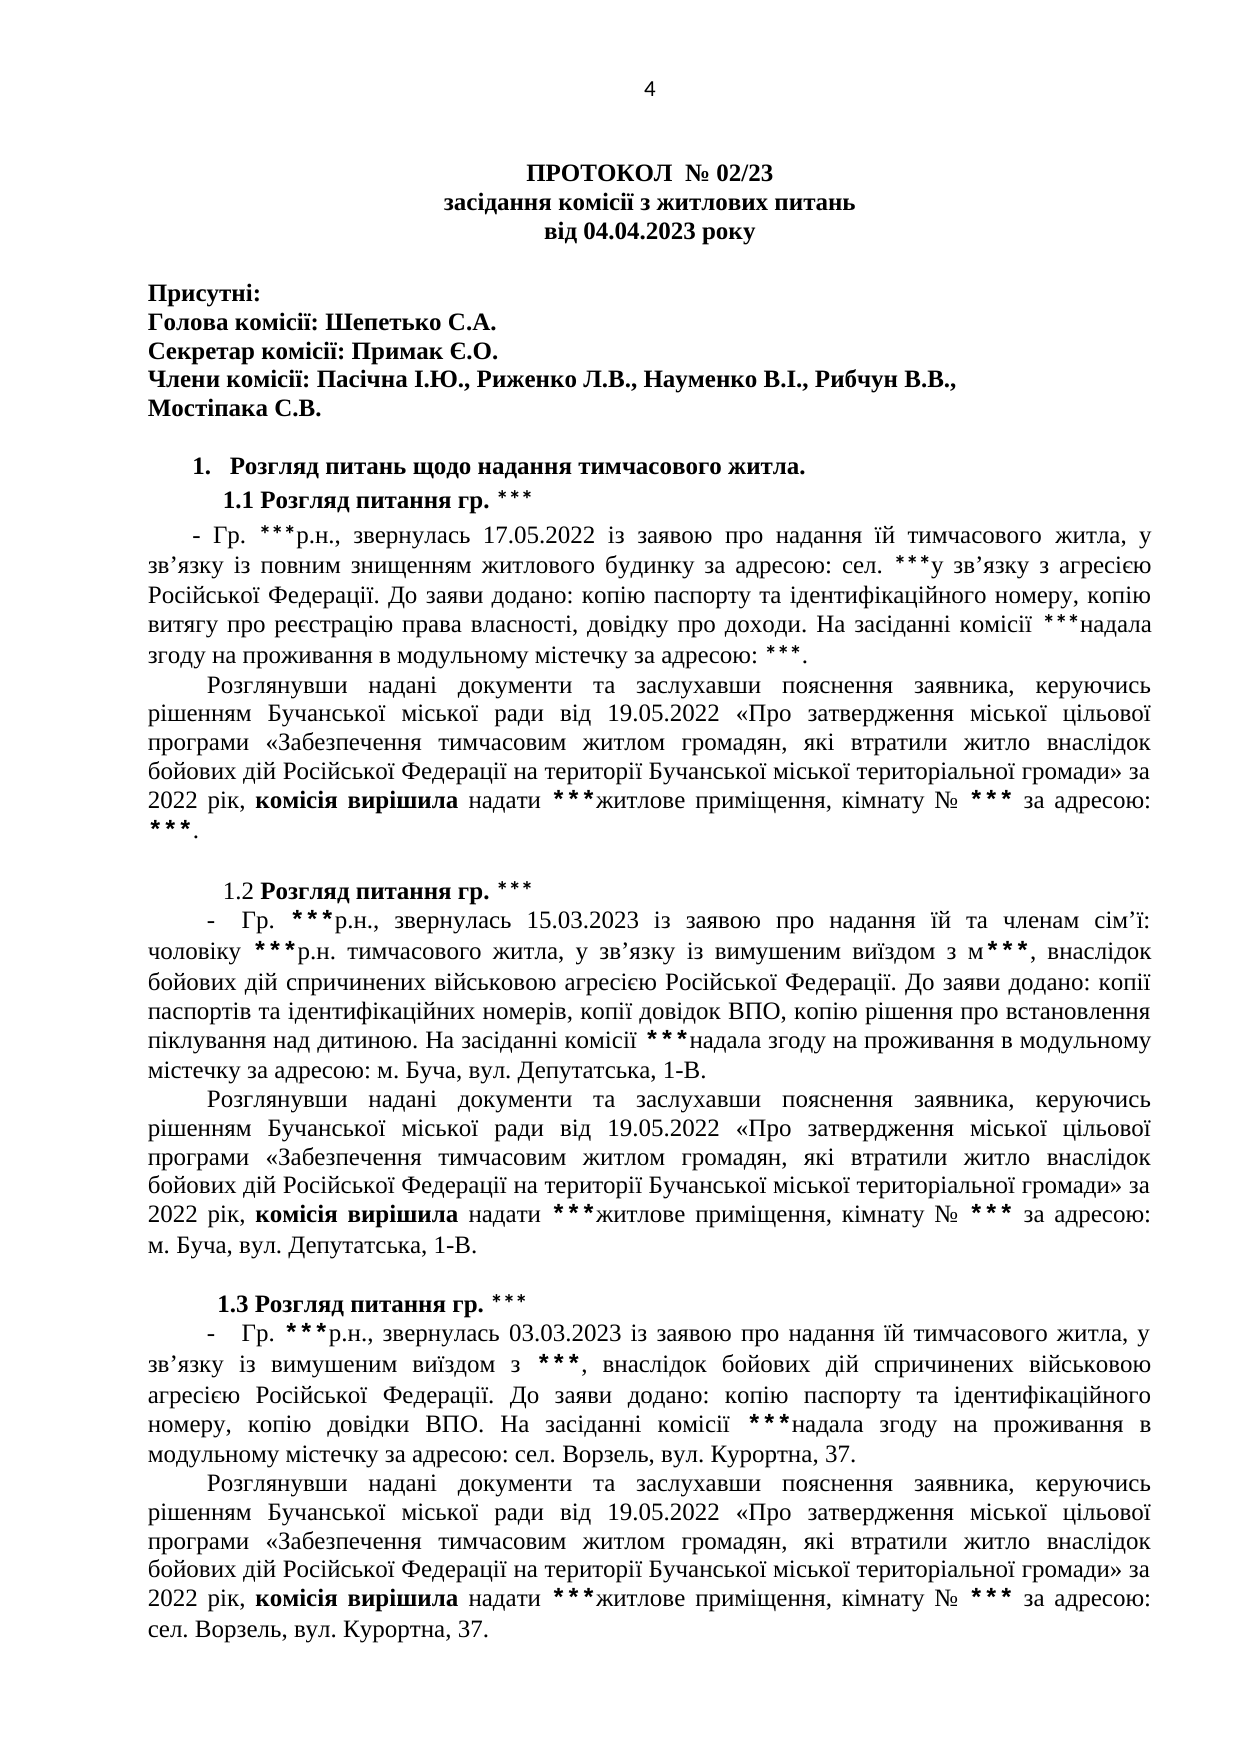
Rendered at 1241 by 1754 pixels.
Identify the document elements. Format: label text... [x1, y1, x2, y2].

text Присутні: [148, 278, 1152, 307]
text 1.3 Розгляд питання гр. *** [148, 1288, 1152, 1318]
list Гр. ***р.н., звернулась 03.03.2023 із заявою про надання їй тимчасового житла, у зв’язку із вимушеним виїздом з ***, внаслідок бойових дій спричинених військовою агресією Російської Федерації. До заяви додано: копію паспорту та ідентифікаційного номеру, копію довідки ВПО. На засіданні комісії ***надала згоду на проживання в модульному містечку за адресою: сел. Ворзель, вул. Курортна, 37. [148, 1318, 1152, 1468]
text Розглянувши надані документи та заслухавши пояснення заявника, керуючись рішенням Бучанської міської ради від 19.05.2022 «Про затвердження міської цільової програми «Забезпечення тимчасовим житлом громадян, які втратили житло внаслідок бойових дій Російської Федерації на території Бучанської міської територіальної громади» за 2022 рік, комісія вирішила надати ***житлове приміщення, кімнату № *** за адресою: ***. [148, 670, 1152, 846]
text від 04.04.2023 року [148, 216, 1152, 245]
text Голова комісії: Шепетько С.А. [148, 307, 1152, 336]
text Мостіпака С.В. [148, 393, 1152, 422]
text - Гр. ***р.н., звернулась 17.05.2022 із заявою про надання їй тимчасового житла, у зв’язку із повним знищенням житлового будинку за адресою: сел. ***у зв’язку з агресією Російської Федерації. До заяви додано: копію паспорту та ідентифікаційного номеру, копію витягу про реєстрацію права власності, довідку про доходи. На засіданні комісії ***надала згоду на проживання в модульному містечку за адресою: ***. [148, 519, 1152, 670]
text засідання комісії з житлових питань [148, 187, 1152, 216]
text Члени комісії: Пасічна І.Ю., Риженко Л.В., Науменко В.І., Рибчун В.В., [148, 364, 1152, 393]
list Розгляд питань щодо надання тимчасового житла. [192, 451, 1152, 479]
list Розгляд питання гр. *** [223, 875, 1152, 906]
text ПРОТОКОЛ № 02/23 [148, 158, 1152, 187]
list Розгляд питання гр. *** [223, 484, 1152, 514]
list Гр. ***р.н., звернулась 15.03.2023 із заявою про надання їй та членам сім’ї: чоловіку ***р.н. тимчасового житла, у зв’язку із вимушеним виїздом з м***, внаслідок бойових дій спричинених військовою агресією Російської Федерації. До заяви додано: копії паспортів та ідентифікаційних номерів, копії довідок ВПО, копію рішення про встановлення піклування над дитиною. На засіданні комісії ***надала згоду на проживання в модульному містечку за адресою: м. Буча, вул. Депутатська, 1-В. [148, 906, 1152, 1084]
text Секретар комісії: Примак Є.О. [148, 336, 1152, 364]
text Розглянувши надані документи та заслухавши пояснення заявника, керуючись рішенням Бучанської міської ради від 19.05.2022 «Про затвердження міської цільової програми «Забезпечення тимчасовим житлом громадян, які втратили житло внаслідок бойових дій Російської Федерації на території Бучанської міської територіальної громади» за 2022 рік, комісія вирішила надати ***житлове приміщення, кімнату № *** за адресою: м. Буча, вул. Депутатська, 1-В. [148, 1084, 1152, 1259]
text Розглянувши надані документи та заслухавши пояснення заявника, керуючись рішенням Бучанської міської ради від 19.05.2022 «Про затвердження міської цільової програми «Забезпечення тимчасовим житлом громадян, які втратили житло внаслідок бойових дій Російської Федерації на території Бучанської міської територіальної громади» за 2022 рік, комісія вирішила надати ***житлове приміщення, кімнату № *** за адресою: сел. Ворзель, вул. Курортна, 37. [148, 1468, 1152, 1643]
